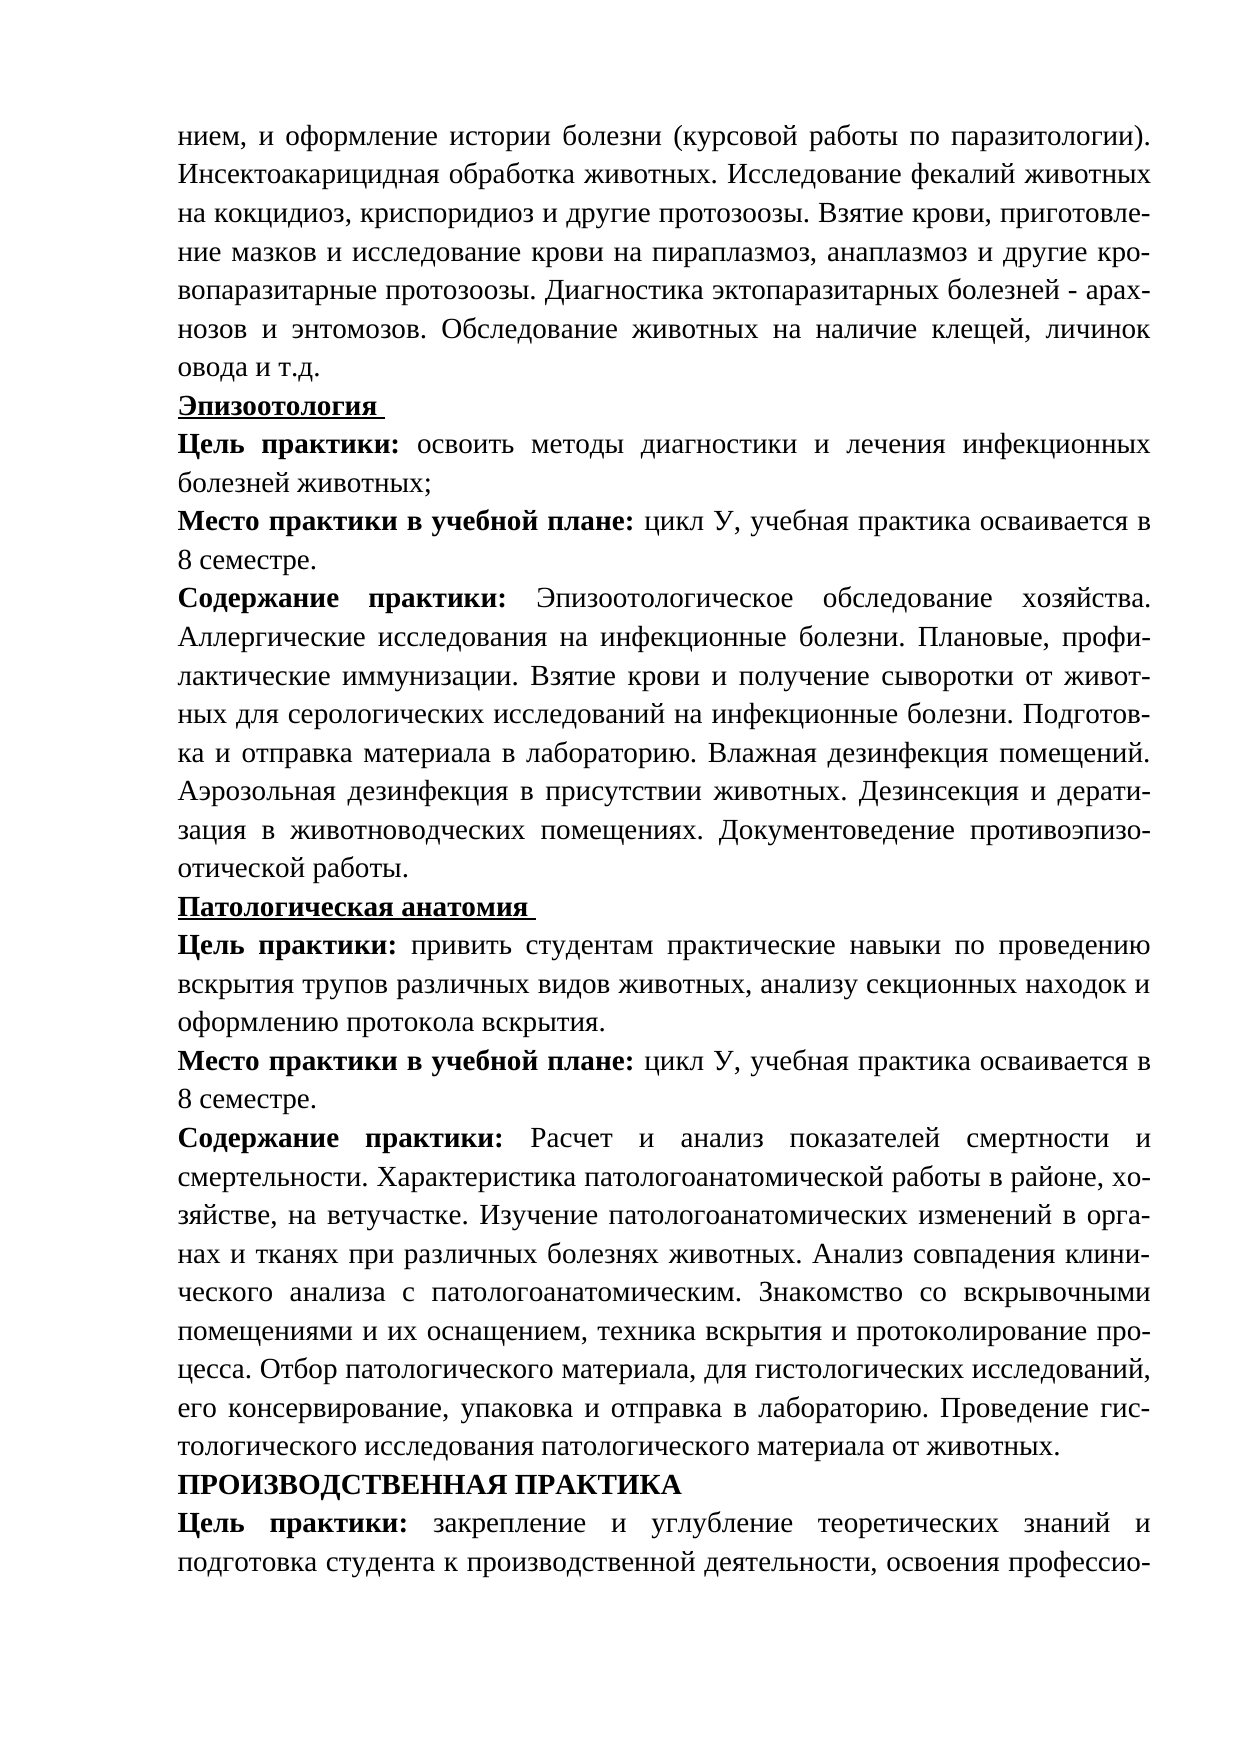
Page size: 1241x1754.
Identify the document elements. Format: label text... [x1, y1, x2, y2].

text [177, 118, 1152, 383]
text Содержание практики: Расчет и анализ показателей смертности и смертельности. Характеристика патологоанатомической работы в районе, хо-зяйстве, на ветучастке. Изучение патологоанатомических изменений в орга-нах и тканях при различных болезнях животных. Анализ совпадения клини-ческого анализа с патологоанатомическим. Знакомство со вскрывочными помещениями и их оснащением, техника вскрытия и протоколирование про-цесса. Отбор патологического материала, для гистологических исследований, его консервирование, упаковка и отправка в лабораторию. Проведение гис-тологического исследования патологического материала от животных. [177, 1120, 1152, 1462]
text Цель практики: привить студентам практические навыки по проведению вскрытия трупов различных видов животных, анализу секционных находок и оформлению протокола вскрытия. [177, 927, 1152, 1038]
text Цель практики: освоить методы диагностики и лечения инфекционных болезней животных; [177, 426, 1152, 498]
text Место практики в учебной плане: цикл У, учебная практика осваивается в 8 семестре. [177, 503, 1152, 576]
text Патологическая анатомия [177, 889, 1152, 922]
text Эпизоотология [177, 388, 1152, 421]
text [177, 1506, 1152, 1578]
text Содержание практики: Эпизоотологическое обследование хозяйства. Аллергические исследования на инфекционные болезни. Плановые, профи-лактические иммунизации. Взятие крови и получение сыворотки от живот-ных для серологических исследований на инфекционные болезни. Подготов-ка и отправка материала в лабораторию. Влажная дезинфекция помещений. Аэрозольная дезинфекция в присутствии животных. Дезинсекция и дерати-зация в животноводческих помещениях. Документоведение противоэпизо-отической работы. [177, 581, 1152, 884]
text ПРОИЗВОДСТВЕННАЯ ПРАКТИКА [177, 1467, 1152, 1501]
text Место практики в учебной плане: цикл У, учебная практика осваивается в 8 семестре. [177, 1043, 1152, 1115]
